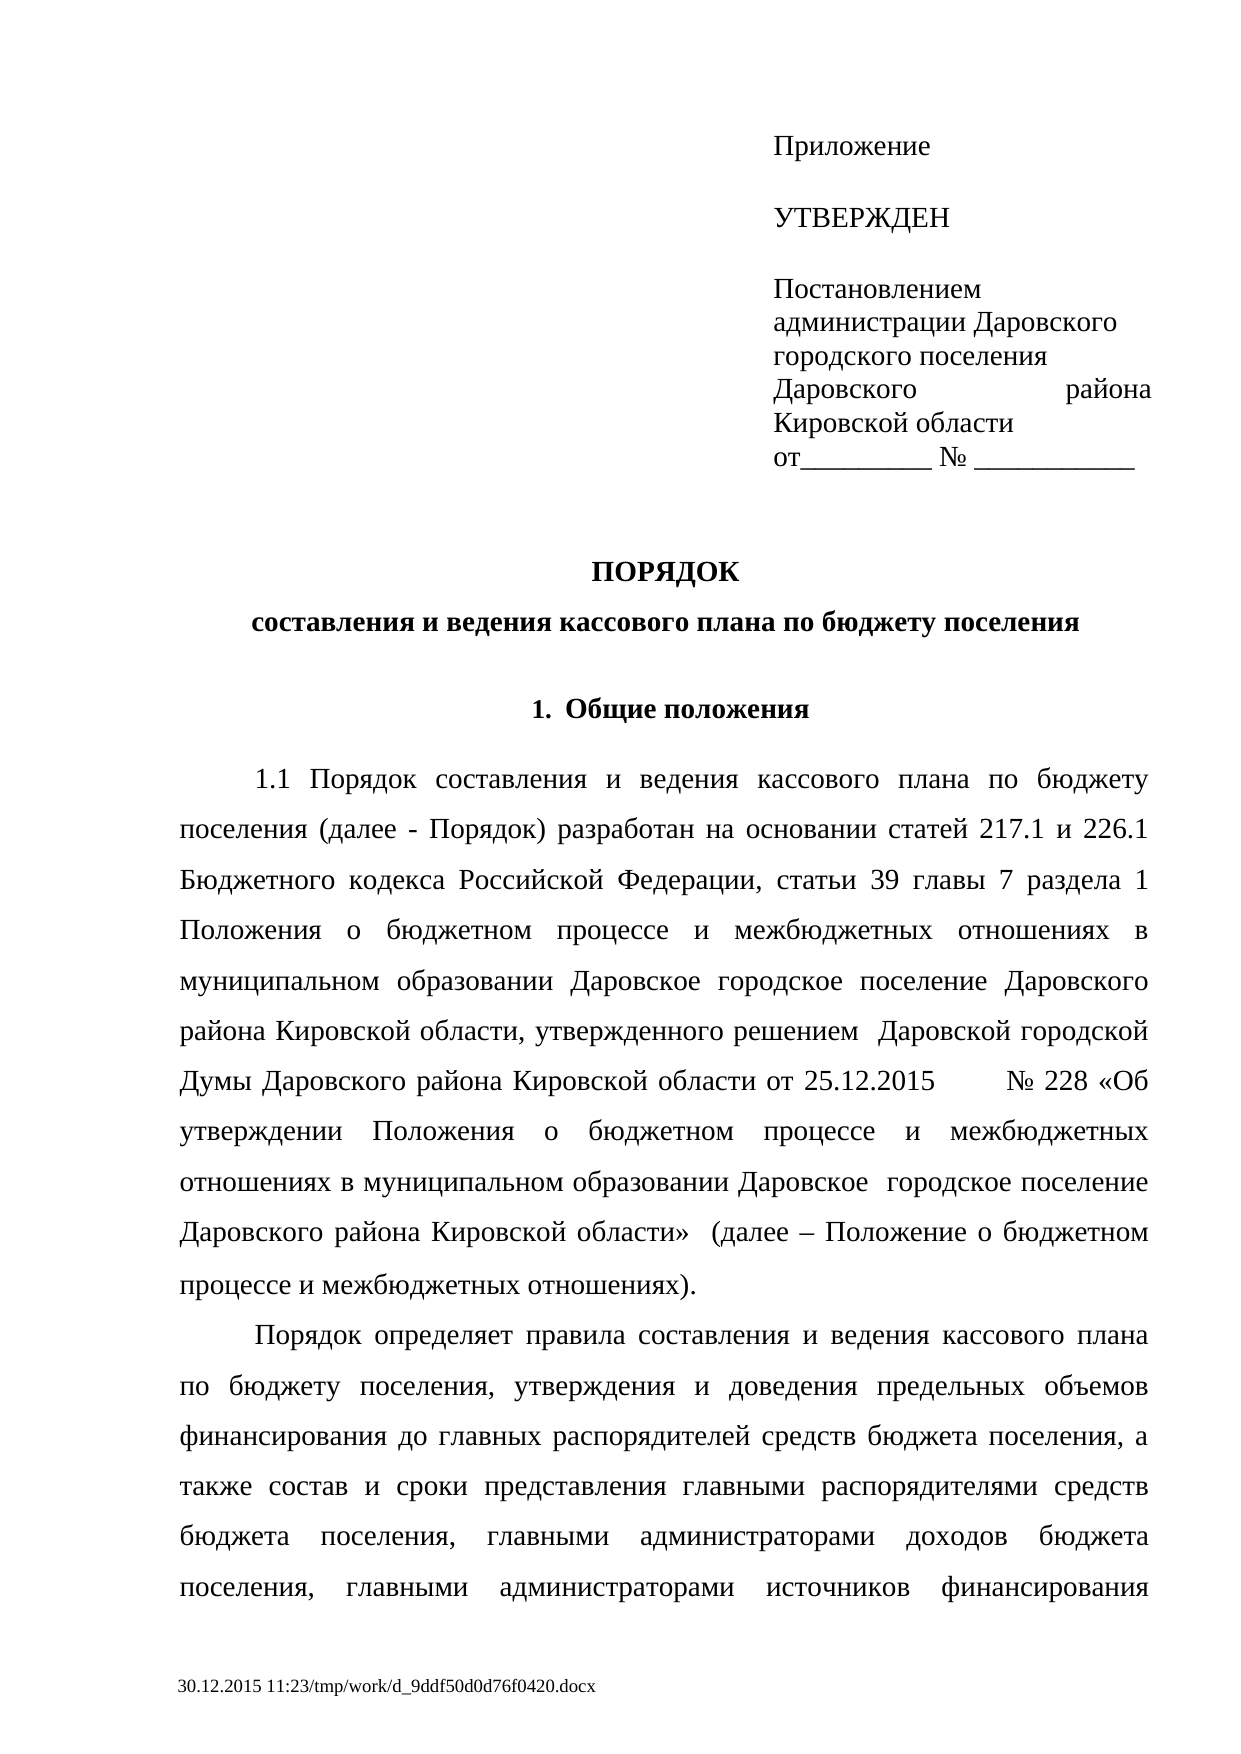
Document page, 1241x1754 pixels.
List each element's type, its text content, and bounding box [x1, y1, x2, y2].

text Приложение [773, 128, 1152, 162]
text УТВЕРЖДЕН [773, 200, 1152, 233]
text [179, 1317, 1149, 1602]
text 1.1 Порядок составления и ведения кассового плана по бюджету поселения (далее - Порядок) разработан на основании статей 217.1 и 226.1 Бюджетного кодекса Российской Федерации, статьи 39 главы 7 раздела 1 Положения о бюджетном процессе и межбюджетных отношениях в муниципальном образовании Даровское городское поселение Даровского района Кировской области, утвержденного решением Даровской городской Думы Даровского района Кировской области от 25.12.2015 № 228 «Об утверждении Положения о бюджетном процессе и межбюджетных отношениях в муниципальном образовании Даровское городское поселение Даровского района Кировской области» (далее – Положение о бюджетном процессе и межбюджетных отношениях). [179, 761, 1149, 1301]
text от_________ № ___________ [773, 439, 1152, 472]
text Постановлением [773, 271, 1152, 304]
text Даровского района Кировской области [773, 372, 1152, 439]
text ПОРЯДОК составления и ведения кассового плана по бюджету поселения [179, 554, 1152, 638]
list Общие положения [531, 691, 1152, 725]
text городского поселения [773, 338, 1152, 372]
text администрации Даровского [773, 304, 1152, 338]
